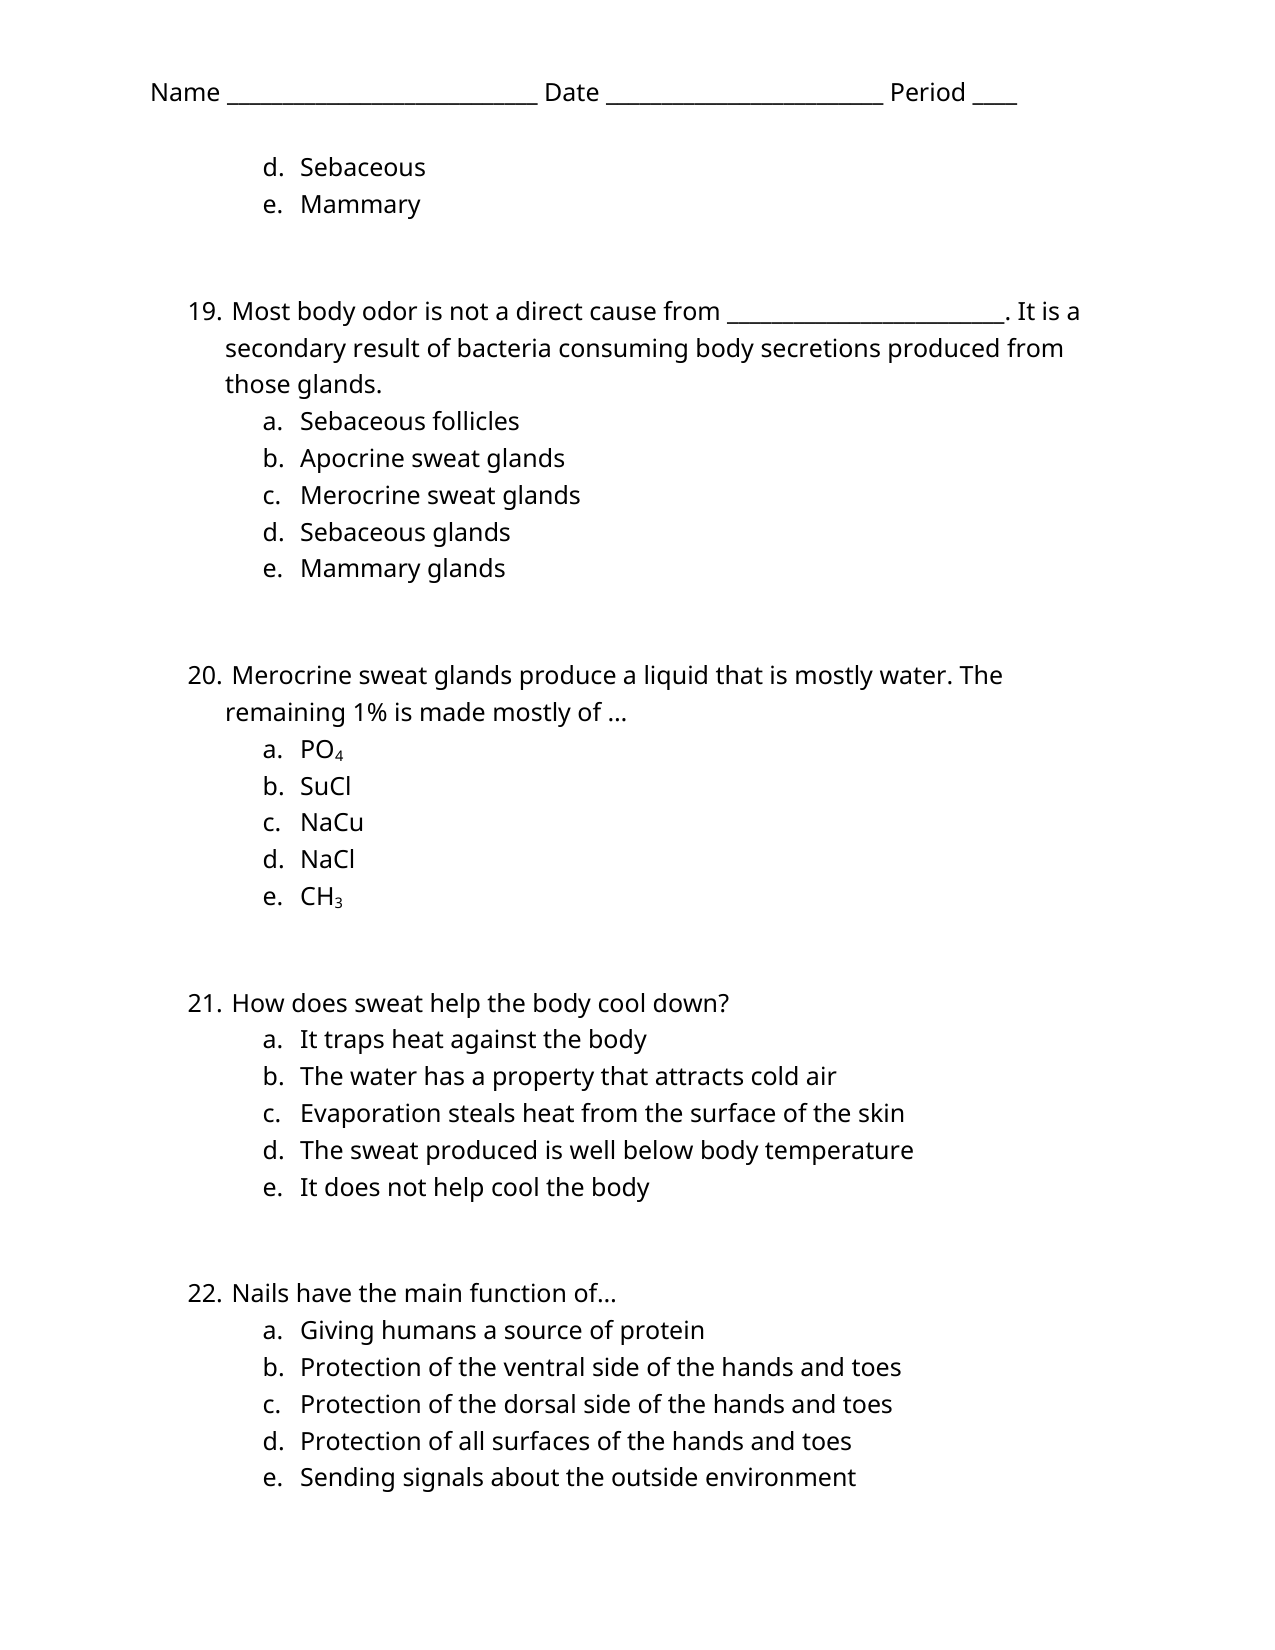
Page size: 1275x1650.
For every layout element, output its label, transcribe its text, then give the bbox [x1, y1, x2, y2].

list CH3 [262, 878, 1125, 913]
list Apocrine sweat glands [262, 441, 1125, 475]
list Merocrine sweat glands produce a liquid that is mostly water. The remaining 1% is made mostly of … [187, 658, 1125, 729]
list Mammary glands [262, 551, 1125, 585]
list Sending signals about the outside environment [262, 1460, 1125, 1494]
list The water has a property that attracts cold air [262, 1059, 1125, 1093]
list Sebaceous follicles [262, 404, 1125, 438]
list Merocrine sweat glands [262, 477, 1125, 512]
list Protection of all surfaces of the hands and toes [262, 1423, 1125, 1457]
list Protection of the dorsal side of the hands and toes [262, 1386, 1125, 1421]
list SuCl [262, 768, 1125, 802]
list NaCu [262, 805, 1125, 839]
list Most body odor is not a direct cause from _________________________. It is a secondary result of bacteria consuming body secretions produced from those glands. [187, 294, 1125, 401]
list How does sweat help the body cool down? [187, 985, 1125, 1019]
list Sebaceous [262, 150, 1125, 184]
list NaCl [262, 842, 1125, 876]
list Nails have the main function of… [187, 1276, 1125, 1310]
list Mammary [262, 187, 1125, 221]
list PO4 [262, 731, 1125, 766]
list It does not help cool the body [262, 1169, 1125, 1203]
list Giving humans a source of protein [262, 1313, 1125, 1347]
list It traps heat against the body [262, 1022, 1125, 1056]
list The sweat produced is well below body temperature [262, 1132, 1125, 1167]
list Sebaceous glands [262, 514, 1125, 548]
list Evaporation steals heat from the surface of the skin [262, 1096, 1125, 1130]
list Protection of the ventral side of the hands and toes [262, 1350, 1125, 1384]
